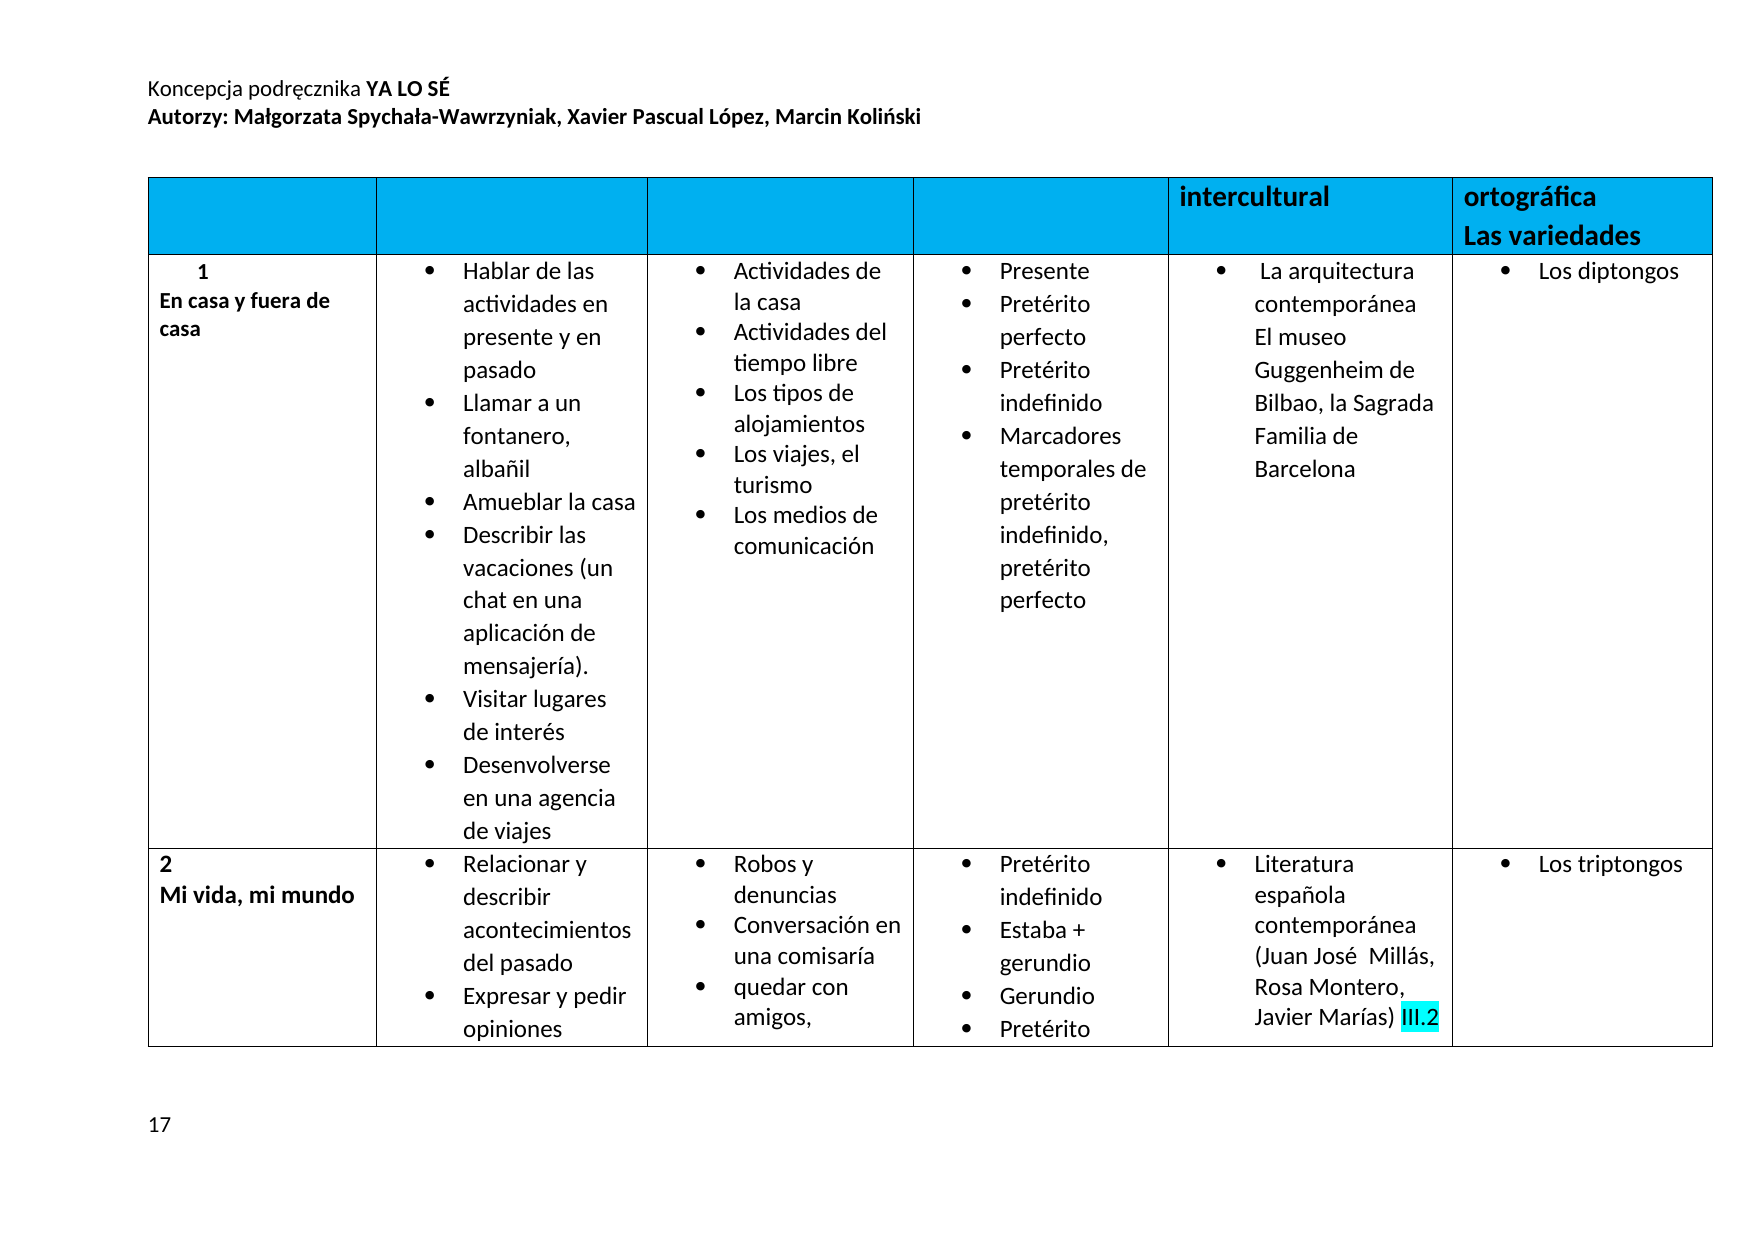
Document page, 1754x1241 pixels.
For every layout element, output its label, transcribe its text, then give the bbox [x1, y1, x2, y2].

table_cell 2 Mi vida, mi mundo [149, 849, 376, 1046]
table_header Funciones [377, 178, 647, 254]
table_cell Los triptongos [1453, 849, 1712, 1046]
table_cell La arquitectura contemporánea El museo Guggenheim de Bilbao, la Sagrada Familia de Barcelona [1169, 255, 1452, 848]
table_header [1169, 178, 1452, 254]
table_cell En casa y fuera de casa [149, 255, 376, 848]
table_cell Los diptongos [1453, 255, 1712, 848]
table_cell Presente Pretérito perfecto Pretérito indefinido Marcadores temporales de pretérito indefinido, pretérito perfecto [914, 255, 1168, 848]
table_cell Hablar de las actividades en presente y en pasado Llamar a un fontanero, albañil Amueblar la casa Describir las vacaciones (un chat en una aplicación de mensajería). Visitar lugares de interés Desenvolverse en una agencia de viajes [377, 255, 647, 848]
table_header Léxico [648, 178, 913, 254]
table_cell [914, 849, 1168, 1046]
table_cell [1169, 849, 1452, 1046]
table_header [1453, 178, 1712, 254]
table_header IV A2+ [149, 178, 376, 254]
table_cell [648, 849, 913, 1046]
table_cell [377, 849, 647, 1046]
table_cell Actividades de la casa Actividades del tiempo libre Los tipos de alojamientos Los viajes, el turismo Los medios de comunicación [648, 255, 913, 848]
table_header Gramática [914, 178, 1168, 254]
